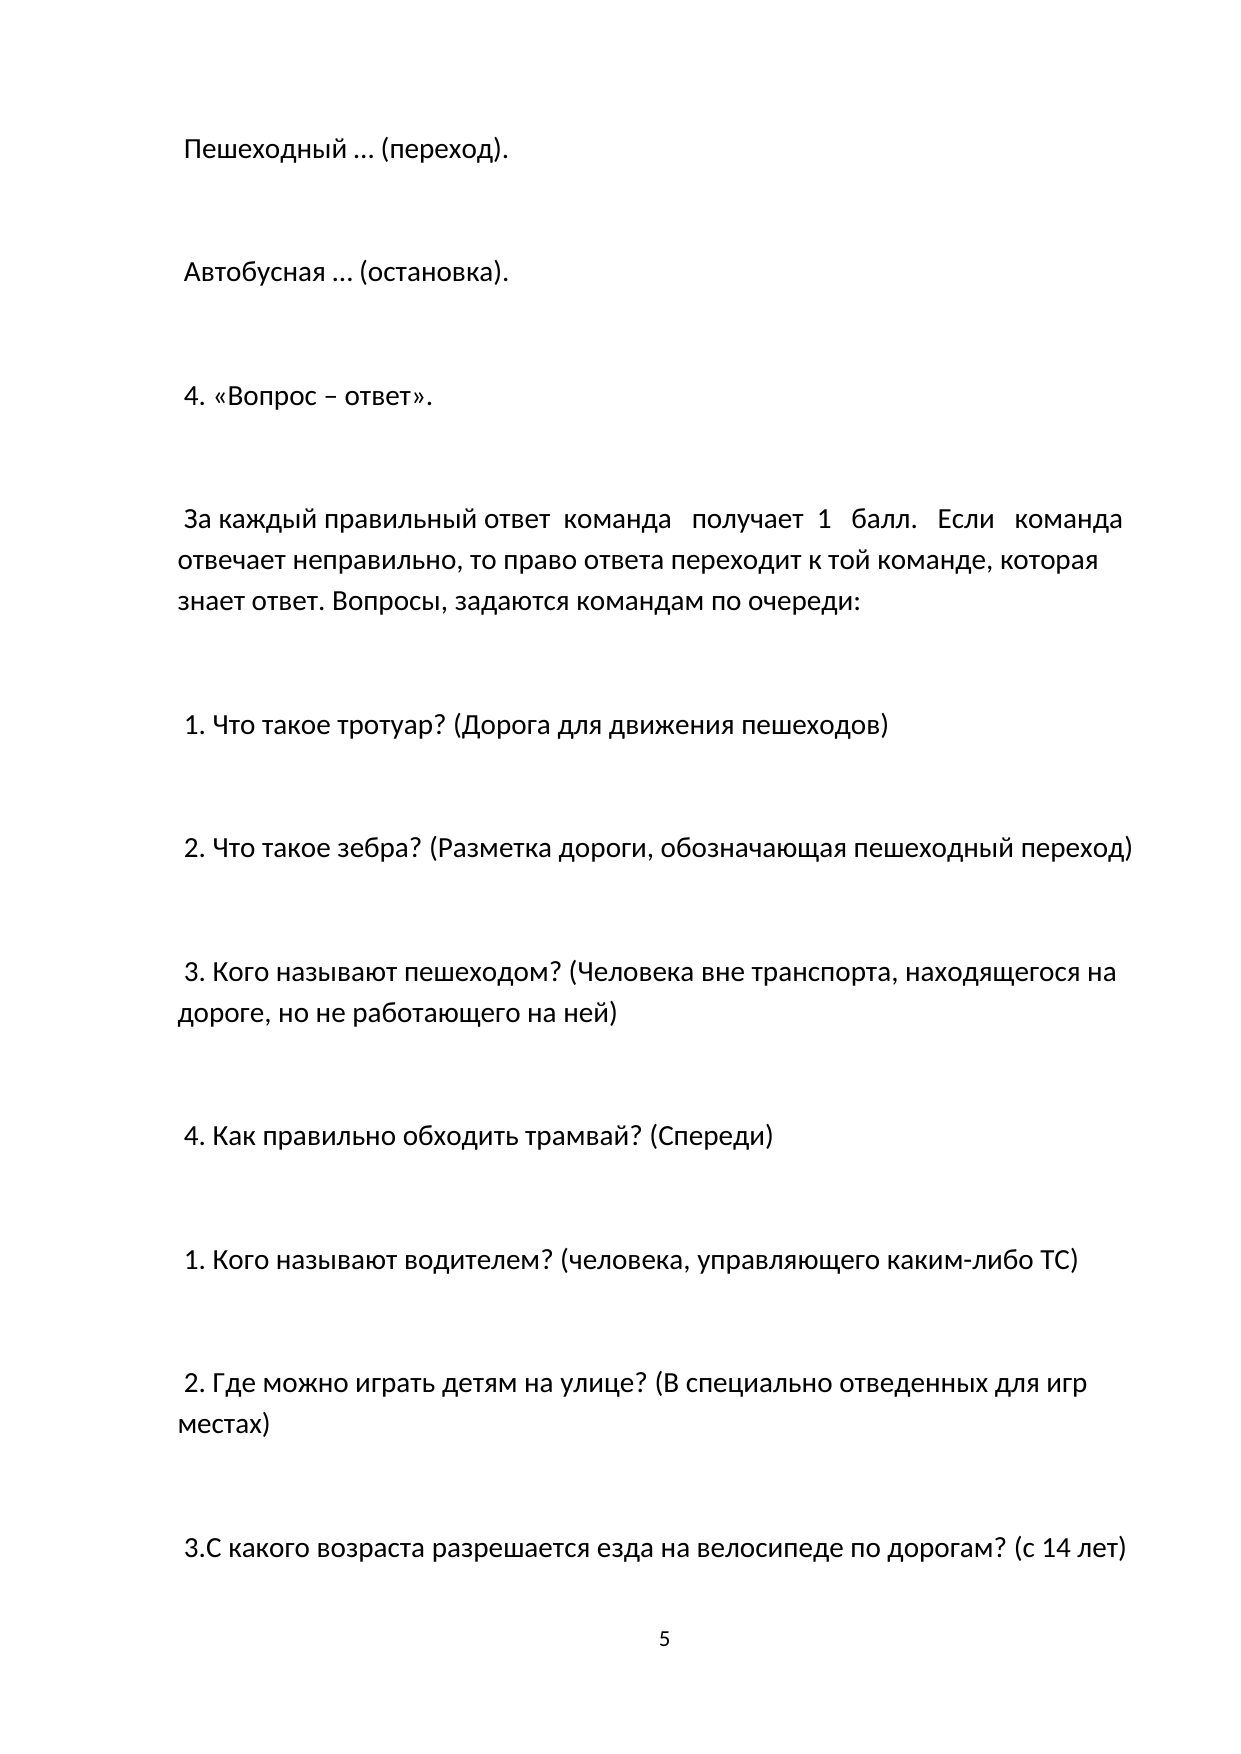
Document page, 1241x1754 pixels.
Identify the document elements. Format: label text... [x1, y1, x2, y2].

text Автобусная … (остановка). [177, 253, 1152, 289]
text 4. «Вопрос – ответ». [177, 377, 1152, 412]
text Пешеходный … (переход). [177, 130, 1152, 165]
text За каждый правильный ответ команда получает 1 балл. Если команда отвечает неправильно, то право ответа переходит к той команде, которая знает ответ. Вопросы, задаются командам по очереди: [177, 500, 1152, 618]
text 4. Как правильно обходить трамвай? (Спереди) [177, 1117, 1152, 1153]
text 2. Что такое зебра? (Разметка дороги, обозначающая пешеходный переход) [177, 829, 1152, 865]
text 2. Где можно играть детям на улице? (В специально отведенных для игр местах) [177, 1364, 1152, 1441]
text 1. Что такое тротуар? (Дорога для движения пешеходов) [177, 706, 1152, 741]
text 3. Кого называют пешеходом? (Человека вне транспорта, находящегося на дороге, но не работающего на ней) [177, 953, 1152, 1029]
text 3.С какого возраста разрешается езда на велосипеде по дорогам? (с 14 лет) [177, 1529, 1152, 1564]
text 1. Кого называют водителем? (человека, управляющего каким-либо ТС) [177, 1241, 1152, 1277]
